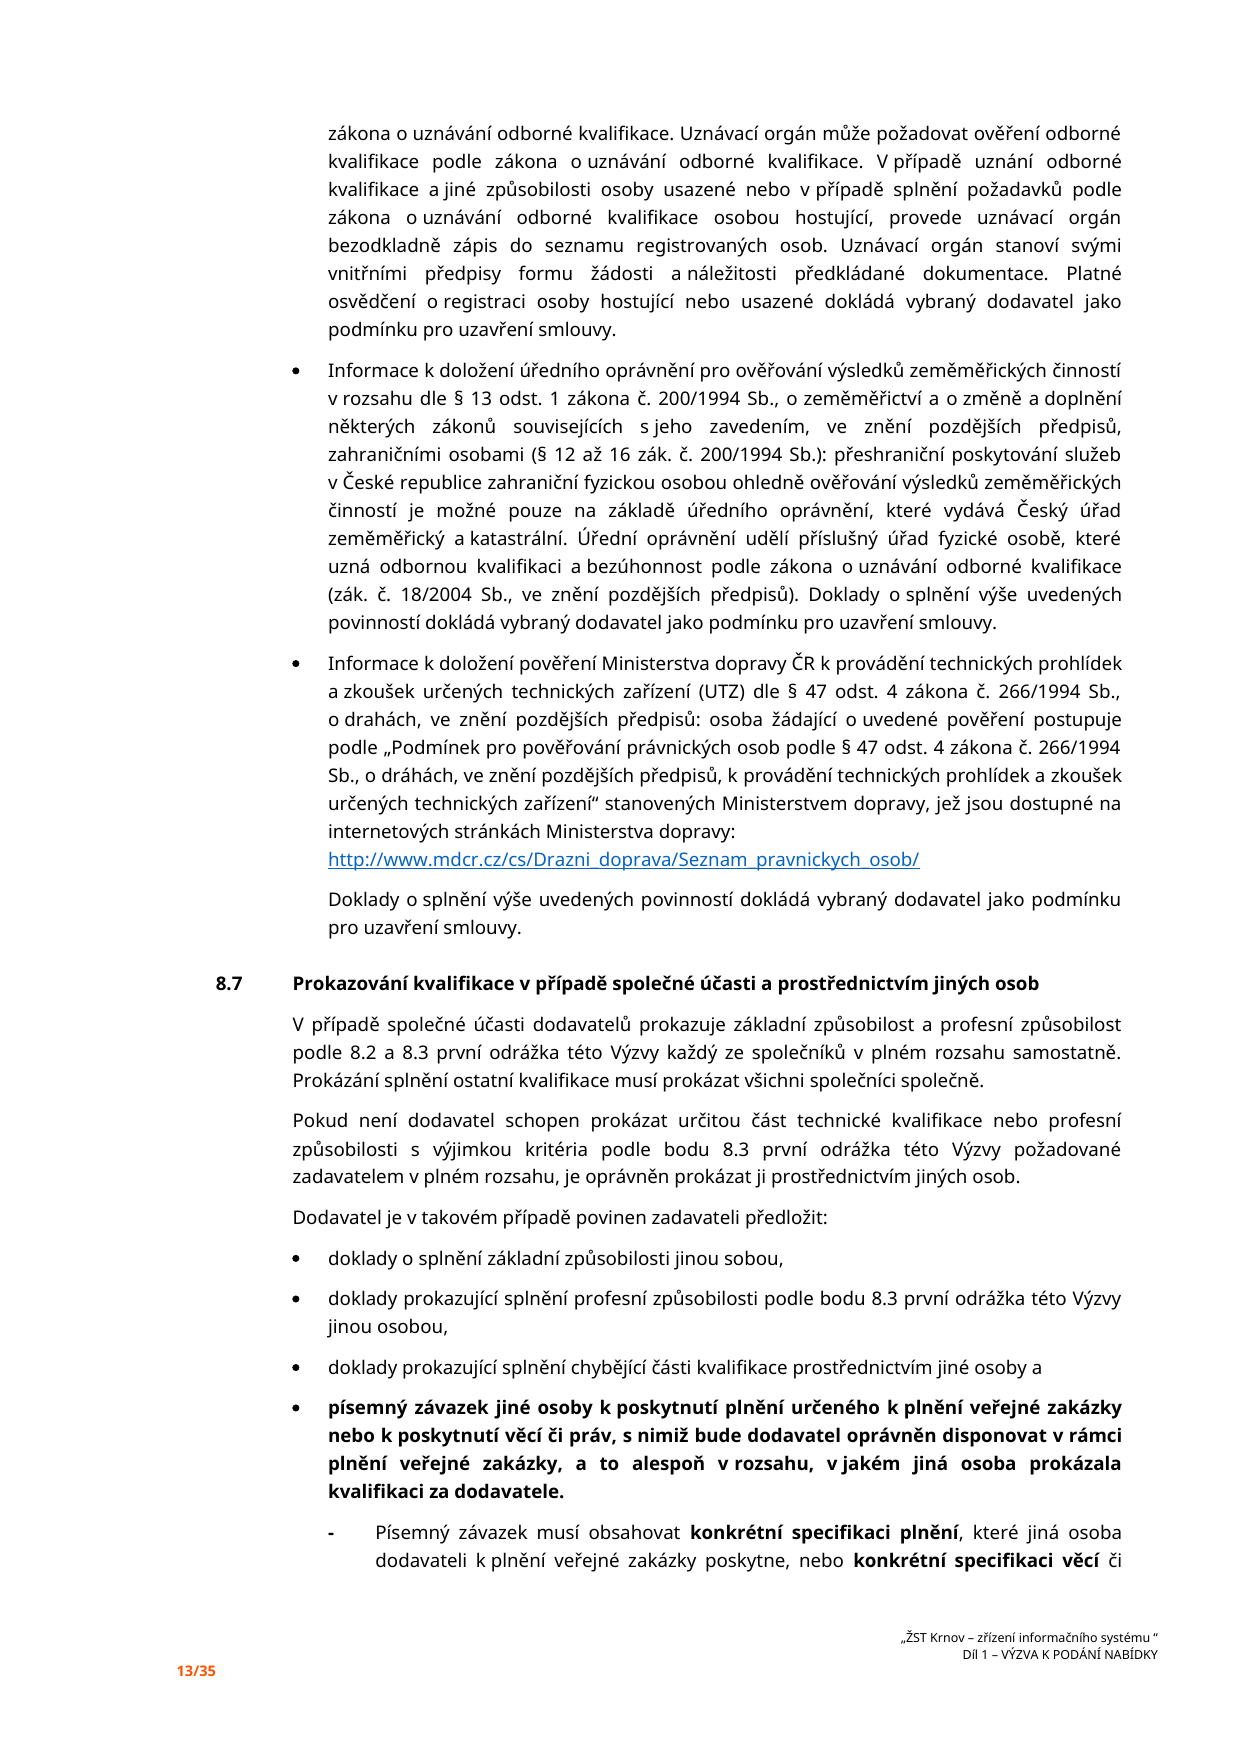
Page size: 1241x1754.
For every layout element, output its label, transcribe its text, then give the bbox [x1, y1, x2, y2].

text doklady prokazující splnění chybějící části kvalifikace prostřednictvím jiné osoby a [292, 1354, 1122, 1379]
text V případě společné účasti dodavatelů prokazuje základní způsobilost a profesní způsobilost podle 8.2 a 8.3 první odrážka této Výzvy každý ze společníků v plném rozsahu samostatně. Prokázání splnění ostatní kvalifikace musí prokázat všichni společníci společně. [292, 1011, 1122, 1093]
text Dodavatel je v takovém případě povinen zadavateli předložit: [292, 1204, 1122, 1230]
text Doklady o splnění výše uvedených povinností dokládá vybraný dodavatel jako podmínku pro uzavření smlouvy. [328, 887, 1122, 940]
text http://www.mdcr.cz/cs/Drazni_doprava/Seznam_pravnickych_osob/ [328, 846, 1122, 872]
text doklady o splnění základní způsobilosti jinou sobou, [292, 1245, 1122, 1270]
text Pokud není dodavatel schopen prokázat určitou část technické kvalifikace nebo profesní způsobilosti s výjimkou kritéria podle bodu 8.3 první odrážka této Výzvy požadované zadavatelem v plném rozsahu, je oprávněn prokázat ji prostřednictvím jiných osob. [292, 1108, 1122, 1189]
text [328, 1519, 1122, 1573]
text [292, 121, 1122, 342]
text písemný závazek jiné osoby k poskytnutí plnění určeného k plnění veřejné zakázky nebo k poskytnutí věcí či práv, s nimiž bude dodavatel oprávněn disponovat v rámci plnění veřejné zakázky, a to alespoň v rozsahu, v jakém jiná osoba prokázala kvalifikaci za dodavatele. [292, 1394, 1122, 1504]
text Informace k doložení pověření Ministerstva dopravy ČR k provádění technických prohlídek a zkoušek určených technických zařízení (UTZ) dle § 47 odst. 4 zákona č. 266/1994 Sb., o drahách, ve znění pozdějších předpisů: osoba žádající o uvedené pověření postupuje podle „Podmínek pro pověřování právnických osob podle § 47 odst. 4 zákona č. 266/1994 Sb., o dráhách, ve znění pozdějších předpisů, k provádění technických prohlídek a zkoušek určených technických zařízení“ stanovených Ministerstvem dopravy, jež jsou dostupné na internetových stránkách Ministerstva dopravy: [292, 650, 1122, 844]
text Informace k doložení úředního oprávnění pro ověřování výsledků zeměměřických činností v rozsahu dle § 13 odst. 1 zákona č. 200/1994 Sb., o zeměměřictví a o změně a doplnění některých zákonů souvisejících s jeho zavedením, ve znění pozdějších předpisů, zahraničními osobami (§ 12 až 16 zák. č. 200/1994 Sb.): přeshraniční poskytování služeb v České republice zahraniční fyzickou osobou ohledně ověřování výsledků zeměměřických činností je možné pouze na základě úředního oprávnění, které vydává Český úřad zeměměřický a katastrální. Úřední oprávnění udělí příslušný úřad fyzické osobě, které uzná odbornou kvalifikaci a bezúhonnost podle zákona o uznávání odborné kvalifikace (zák. č. 18/2004 Sb., ve znění pozdějších předpisů). Doklady o splnění výše uvedených povinností dokládá vybraný dodavatel jako podmínku pro uzavření smlouvy. [292, 357, 1122, 635]
text Prokazování kvalifikace v případě společné účasti a prostřednictvím jiných osob [216, 971, 1122, 996]
text doklady prokazující splnění profesní způsobilosti podle bodu 8.3 první odrážka této Výzvy jinou osobou, [292, 1285, 1122, 1339]
